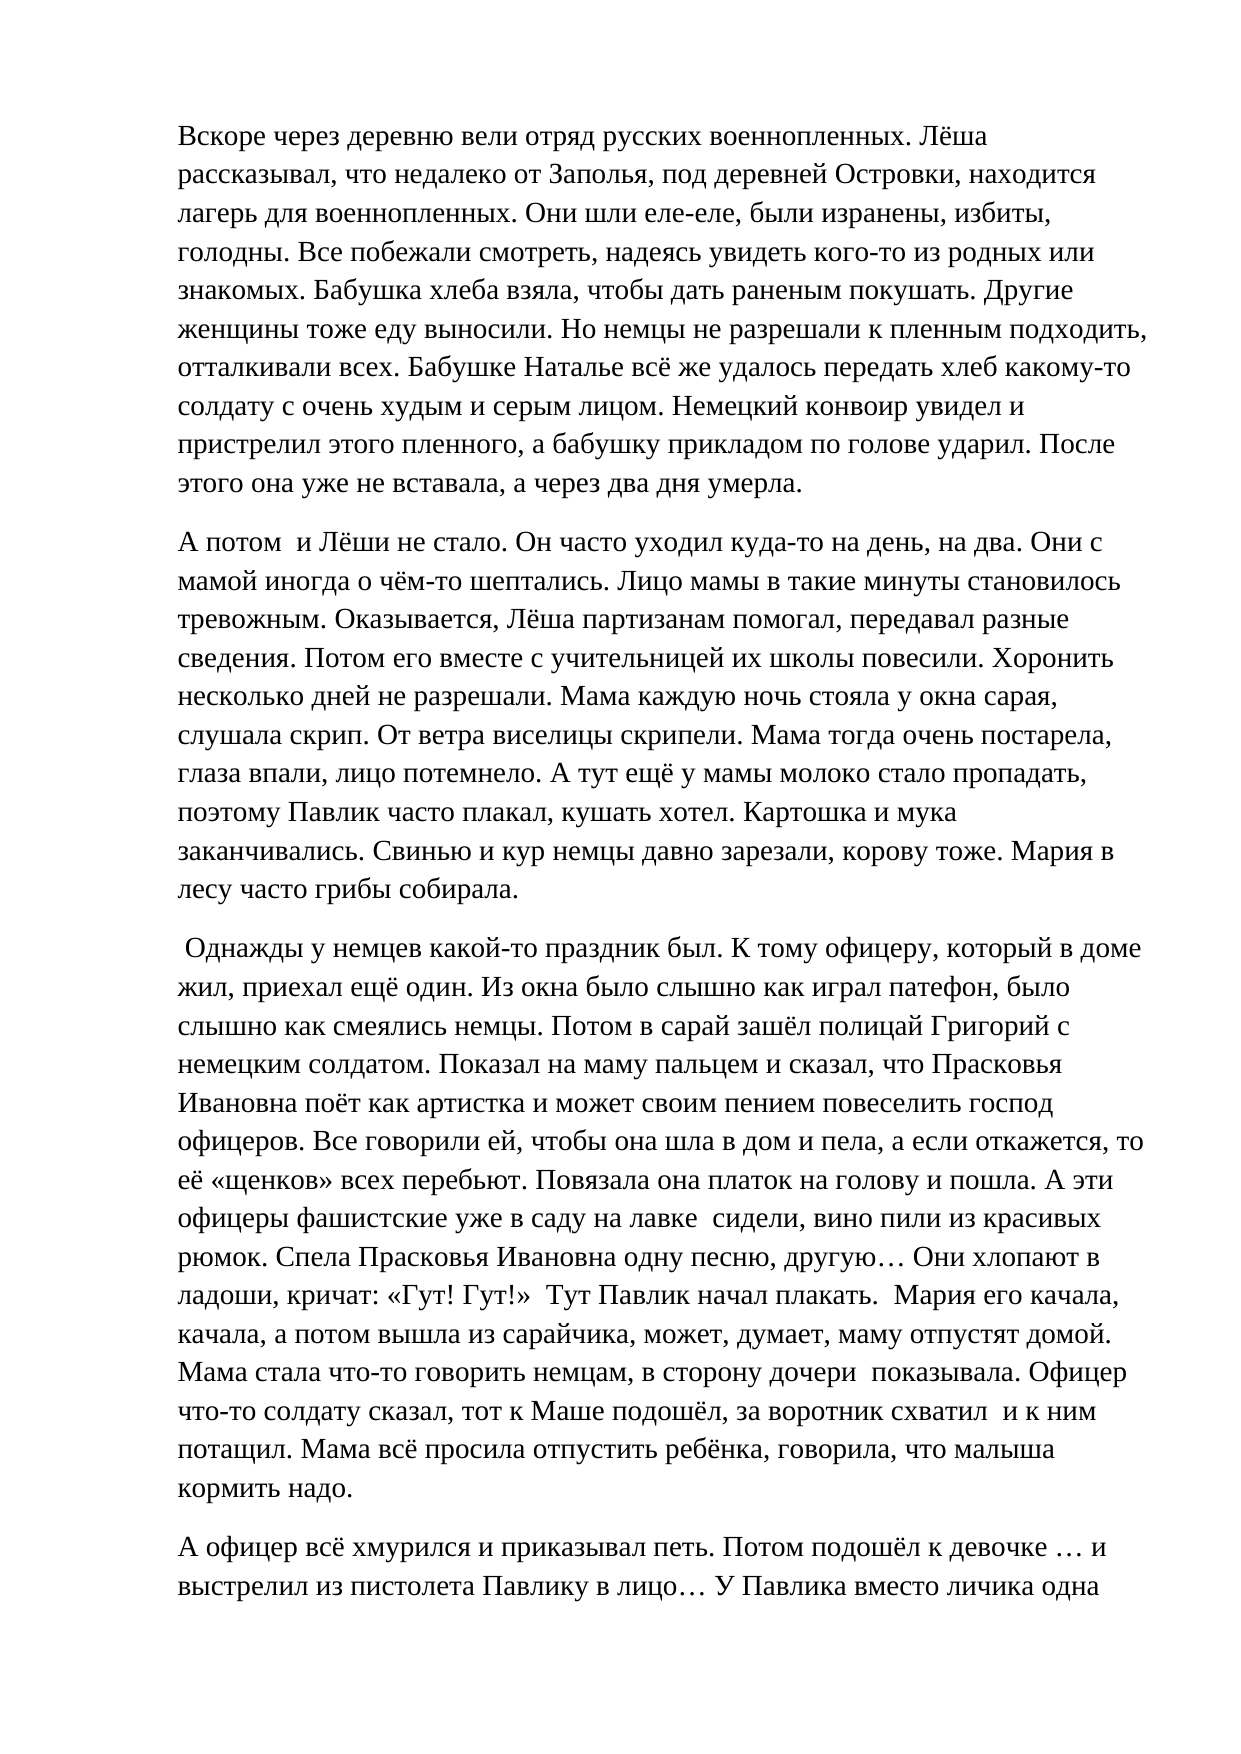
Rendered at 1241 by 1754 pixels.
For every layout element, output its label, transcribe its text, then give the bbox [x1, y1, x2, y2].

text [177, 1529, 1152, 1602]
text А потом и Лёши не стало. Он часто уходил куда-то на день, на два. Они с мамой иногда о чём-то шептались. Лицо мамы в такие минуты становилось тревожным. Оказывается, Лёша партизанам помогал, передавал разные сведения. Потом его вместе с учительницей их школы повесили. Хоронить несколько дней не разрешали. Мама каждую ночь стояла у окна сарая, слушала скрип. От ветра виселицы скрипели. Мама тогда очень постарела, глаза впали, лицо потемнело. А тут ещё у мамы молоко стало пропадать, поэтому Павлик часто плакал, кушать хотел. Картошка и мука заканчивались. Свинью и кур немцы давно зарезали, корову тоже. Мария в лесу часто грибы собирала. [177, 524, 1152, 905]
text Однажды у немцев какой-то праздник был. К тому офицеру, который в доме жил, приехал ещё один. Из окна было слышно как играл патефон, было слышно как смеялись немцы. Потом в сарай зашёл полицай Григорий с немецким солдатом. Показал на маму пальцем и сказал, что Прасковья Ивановна поёт как артистка и может своим пением повеселить господ офицеров. Все говорили ей, чтобы она шла в дом и пела, а если откажется, то её «щенков» всех перебьют. Повязала она платок на голову и пошла. А эти офицеры фашистские уже в саду на лавке сидели, вино пили из красивых рюмок. Спела Прасковья Ивановна одну песню, другую… Они хлопают в ладоши, кричат: «Гут! Гут!» Тут Павлик начал плакать. Мария его качала, качала, а потом вышла из сарайчика, может, думает, маму отпустят домой. Мама стала что-то говорить немцам, в сторону дочери показывала. Офицер что-то солдату сказал, тот к Маше подошёл, за воротник схватил и к ним потащил. Мама всё просила отпустить ребёнка, говорила, что малыша кормить надо. [177, 931, 1152, 1504]
text Вскоре через деревню вели отряд русских военнопленных. Лёша рассказывал, что недалеко от Заполья, под деревней Островки, находится лагерь для военнопленных. Они шли еле-еле, были изранены, избиты, голодны. Все побежали смотреть, надеясь увидеть кого-то из родных или знакомых. Бабушка хлеба взяла, чтобы дать раненым покушать. Другие женщины тоже еду выносили. Но немцы не разрешали к пленным подходить, отталкивали всех. Бабушке Наталье всё же удалось передать хлеб какому-то солдату с очень худым и серым лицом. Немецкий конвоир увидел и пристрелил этого пленного, а бабушку прикладом по голове ударил. После этого она уже не вставала, а через два дня умерла. [177, 118, 1152, 498]
